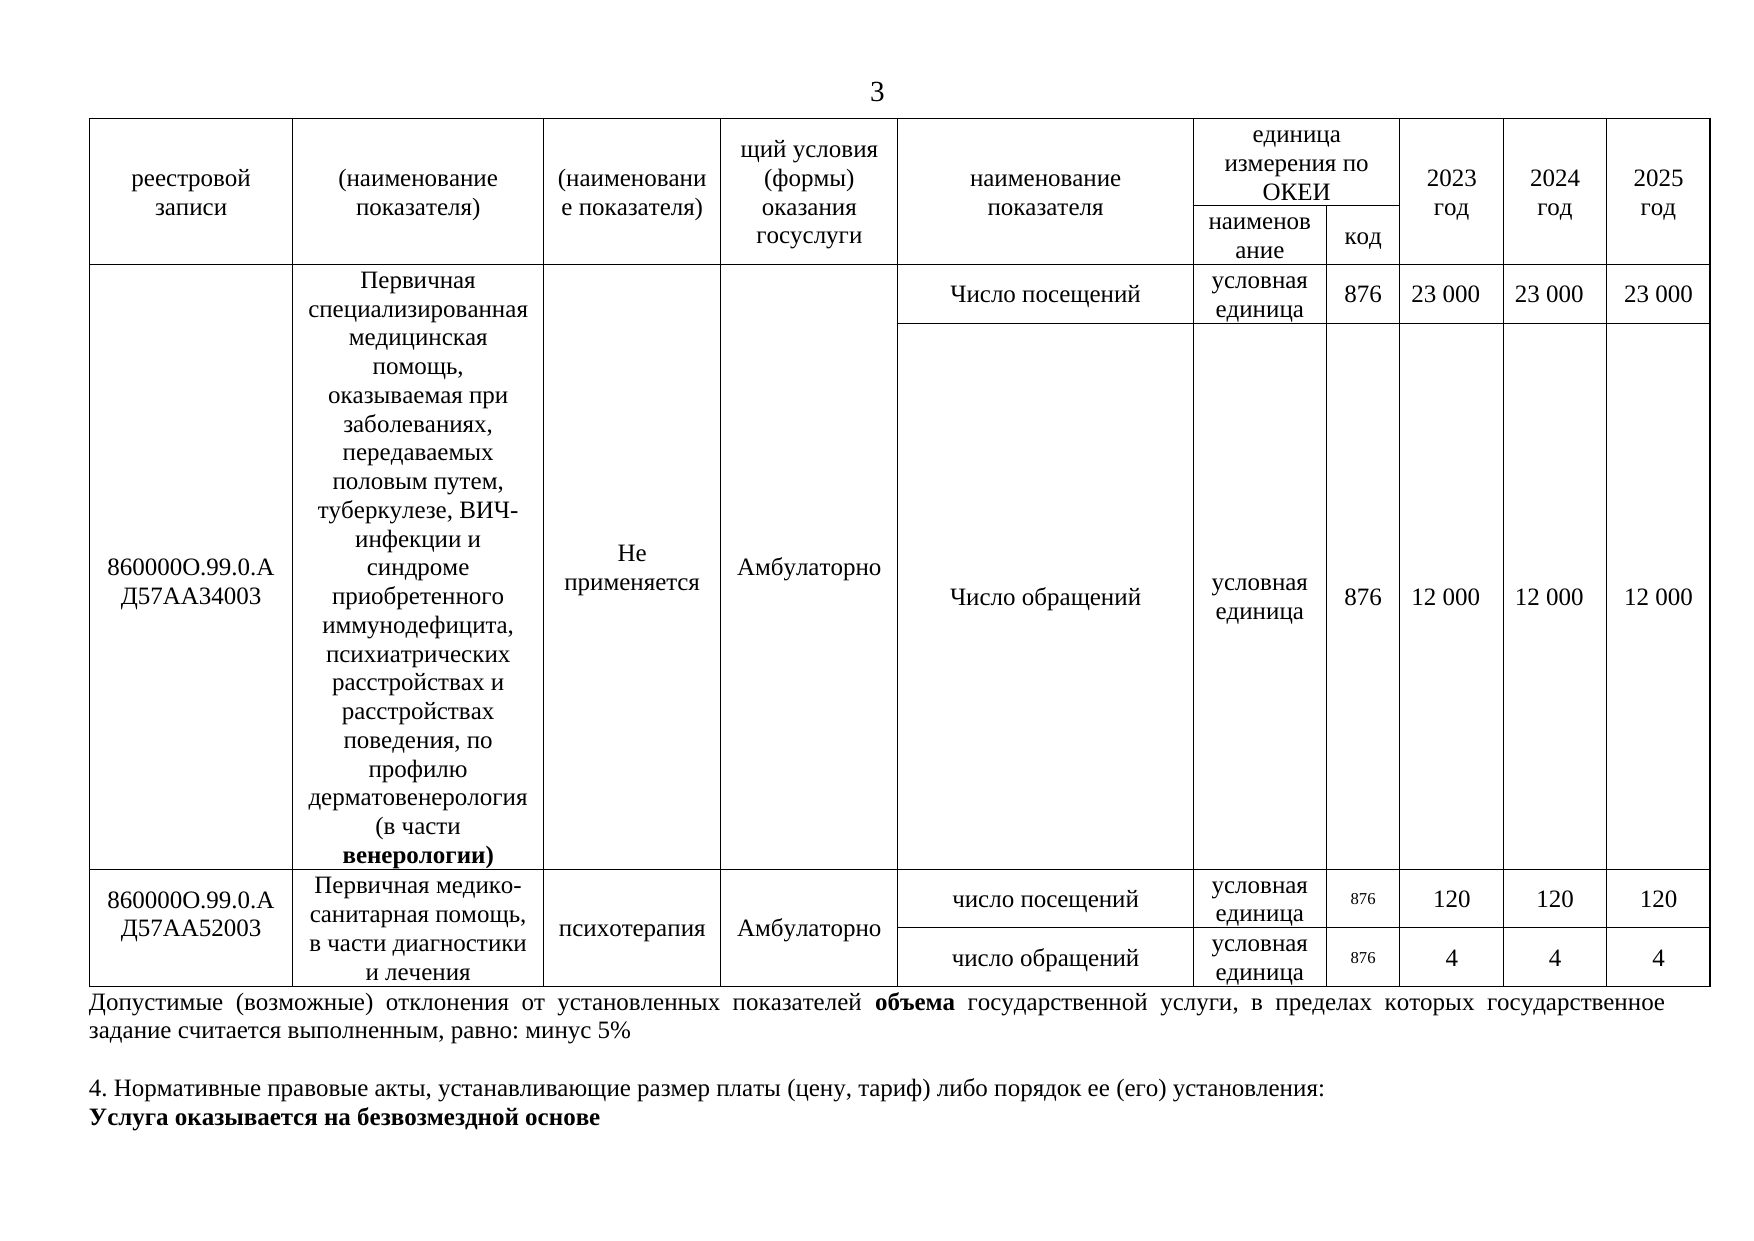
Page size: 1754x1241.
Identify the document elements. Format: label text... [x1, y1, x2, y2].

table_cell 876 [1327, 324, 1399, 869]
table_cell 23 000 [1607, 265, 1709, 322]
table_cell 876 [1327, 928, 1399, 986]
table_cell наименование показателя [898, 119, 1193, 264]
table_cell Первичная медико-санитарная помощь, в части диагностики и лечения [293, 870, 543, 986]
table_cell число посещений [898, 870, 1193, 927]
table_cell 12 000 [1607, 324, 1709, 869]
table_cell 4 [1504, 928, 1606, 986]
table_cell 860000О.99.0.АД57АА52003 [90, 870, 292, 986]
table_cell 120 [1607, 870, 1709, 927]
table_cell число обращений [898, 928, 1193, 986]
table_cell 2023 год [1400, 119, 1503, 264]
table_cell 4 [1400, 928, 1503, 986]
table_cell 23 000 [1400, 265, 1503, 322]
table_cell 12 000 [1504, 324, 1606, 869]
table_cell условная единица [1194, 265, 1326, 322]
table_cell Число посещений [898, 265, 1193, 322]
table_cell 23 000 [1504, 265, 1606, 322]
table_cell условная единица [1194, 870, 1326, 927]
text Допустимые (возможные) отклонения от установленных показателей объема государственной услуги, в пределах которых государственное задание считается выполненным, равно: минус 5% [89, 987, 1665, 1044]
table_cell наименование [1194, 206, 1326, 264]
table_cell 2024 год [1504, 119, 1606, 264]
table_cell Амбулаторно [721, 265, 897, 869]
table_cell Не применяется [544, 265, 720, 869]
table_cell 120 [1504, 870, 1606, 927]
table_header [90, 119, 292, 264]
table_cell 860000О.99.0.АД57АА34003 [90, 265, 292, 869]
table_cell условная единица [1194, 928, 1326, 986]
table_cell единица измерения по ОКЕИ [1194, 119, 1399, 205]
table_cell 4 [1607, 928, 1709, 986]
table_cell (наименование показателя) [293, 119, 543, 264]
table_cell Первичная специализированная медицинская помощь, оказываемая при заболеваниях, передаваемых половым путем, туберкулезе, ВИЧ-инфекции и синдроме приобретенного иммунодефицита, психиатрических расстройствах и расстройствах поведения, по профилю дерматовенерология (в части венерологии) [293, 265, 543, 869]
table_cell условная единица [1194, 324, 1326, 869]
table_cell 2025 год [1607, 119, 1709, 264]
table_cell код [1327, 206, 1399, 264]
table_cell 876 [1327, 870, 1399, 927]
table_cell 120 [1400, 870, 1503, 927]
text 4. Нормативные правовые акты, устанавливающие размер платы (цену, тариф) либо порядок ее (его) установления: [89, 1073, 1665, 1102]
table_cell 876 [1327, 265, 1399, 322]
table_cell психотерапия [544, 870, 720, 986]
table_cell Число обращений [898, 324, 1193, 869]
text Услуга оказывается на безвозмездной основе [89, 1102, 1665, 1131]
table_cell 12 000 [1400, 324, 1503, 869]
table_cell Амбулаторно [721, 870, 897, 986]
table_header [721, 119, 897, 264]
table_cell (наименование показателя) [544, 119, 720, 264]
